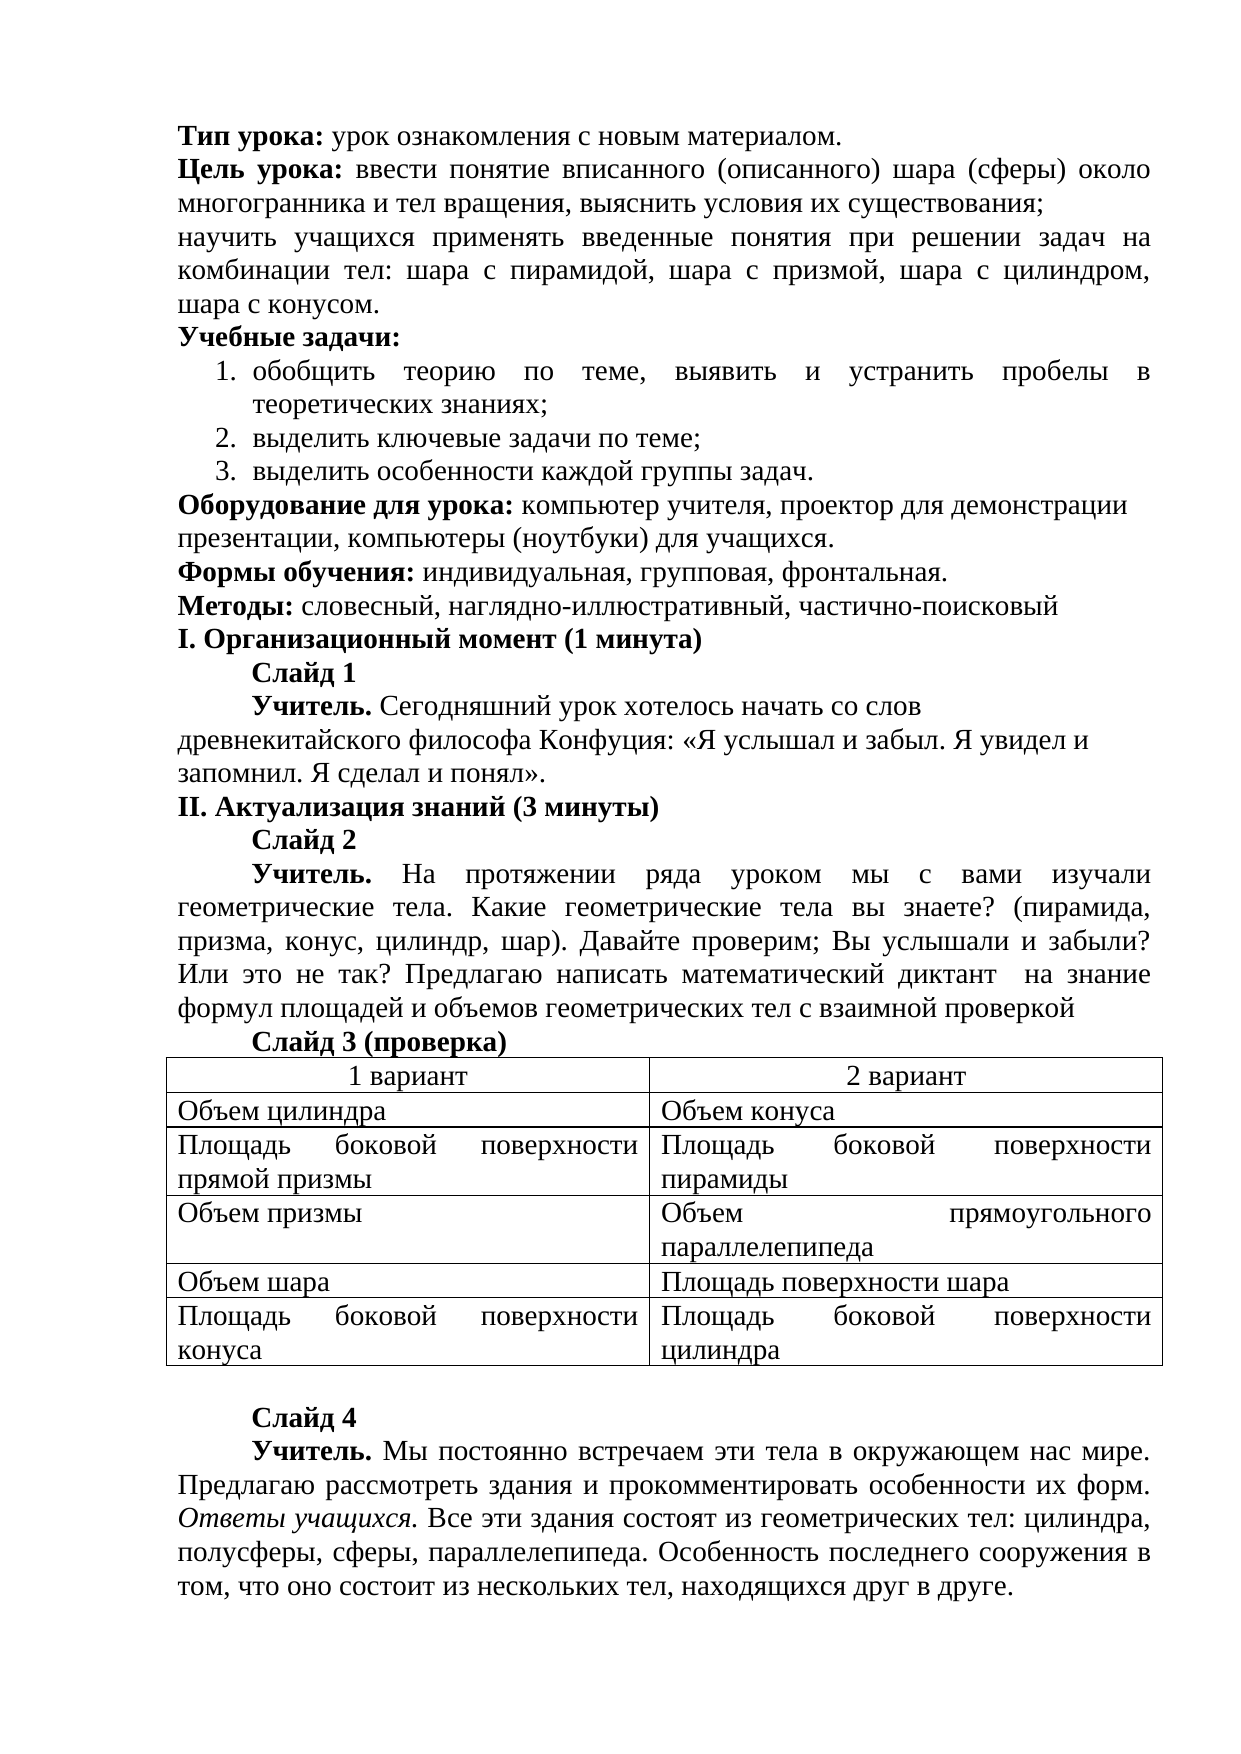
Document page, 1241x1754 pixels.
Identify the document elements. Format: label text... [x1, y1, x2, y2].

table_cell Объем цилиндра [167, 1093, 649, 1126]
text Учитель. Сегодняшний урок хотелось начать со слов древнекитайского философа Конфуция: «Я услышал и забыл. Я увидел и запомнил. Я сделал и понял». [177, 688, 1152, 789]
text Слайд 2 [177, 822, 1152, 856]
table_cell Площадь боковой поверхности цилиндра [650, 1298, 1162, 1365]
text Методы: словесный, наглядно-иллюстративный, частично-поисковый [177, 588, 1152, 621]
table_cell Объем конуса [650, 1093, 1162, 1126]
text Учитель. На протяжении ряда уроком мы с вами изучали геометрические тела. Какие геометрические тела вы знаете? (пирамида, призма, конус, цилиндр, шар). Давайте проверим; Вы услышали и забыли? Или это не так? Предлагаю написать математический диктант на знание формул площадей и объемов геометрических тел с взаимной проверкой [177, 856, 1152, 1024]
text Тип урока: урок ознакомления с новым материалом. [177, 118, 1152, 152]
text Слайд 1 [177, 655, 1152, 688]
table_header 2 вариант [650, 1058, 1162, 1092]
text Учебные задачи: [177, 319, 1152, 353]
text Учитель. Мы постоянно встречаем эти тела в окружающем нас мире. Предлагаю рассмотреть здания и прокомментировать особенности их форм. Ответы учащихся. Все эти здания состоят из геометрических тел: цилиндра, полусферы, сферы, параллелепипеда. Особенность последнего сооружения в том, что оно состоит из нескольких тел, находящихся друг в друге. [177, 1433, 1152, 1601]
table_cell Площадь поверхности шара [650, 1264, 1162, 1297]
table_cell Объем шара [167, 1264, 649, 1297]
table_header 1 вариант [167, 1058, 649, 1092]
text Слайд 4 [177, 1400, 1152, 1433]
table_cell Площадь боковой поверхности пирамиды [650, 1128, 1162, 1194]
list обобщить теорию по теме, выявить и устранить пробелы в теоретических знаниях; [215, 353, 1152, 420]
text Слайд 3 (проверка) [177, 1024, 1152, 1057]
list выделить ключевые задачи по теме; [215, 420, 1152, 453]
text научить учащихся применять введенные понятия при решении задач на комбинации тел: шара с пирамидой, шара с призмой, шара с цилиндром, шара с конусом. [177, 219, 1152, 319]
text Оборудование для урока: компьютер учителя, проектор для демонстрации презентации, компьютеры (ноутбуки) для учащихся. [177, 487, 828, 554]
table_cell Объем призмы [167, 1196, 649, 1263]
text II. Актуализация знаний (3 минуты) [177, 789, 1152, 822]
text Оборудование для урока: компьютер учителя, проектор для демонстрации презентации, компьютеры (ноутбуки) для учащихся. [835, 487, 1152, 554]
text I. Организационный момент (1 минута) [177, 621, 1152, 655]
table_cell Объем прямоугольного параллелепипеда [650, 1196, 1162, 1263]
table_cell Площадь боковой поверхности прямой призмы [167, 1128, 649, 1194]
text Цель урока: ввести понятие вписанного (описанного) шара (сферы) около многогранника и тел вращения, выяснить условия их существования; [177, 152, 1152, 219]
text Формы обучения: индивидуальная, групповая, фронтальная. [177, 554, 1152, 588]
table_cell Площадь боковой поверхности конуса [167, 1298, 649, 1365]
list выделить особенности каждой группы задач. [215, 453, 1152, 487]
